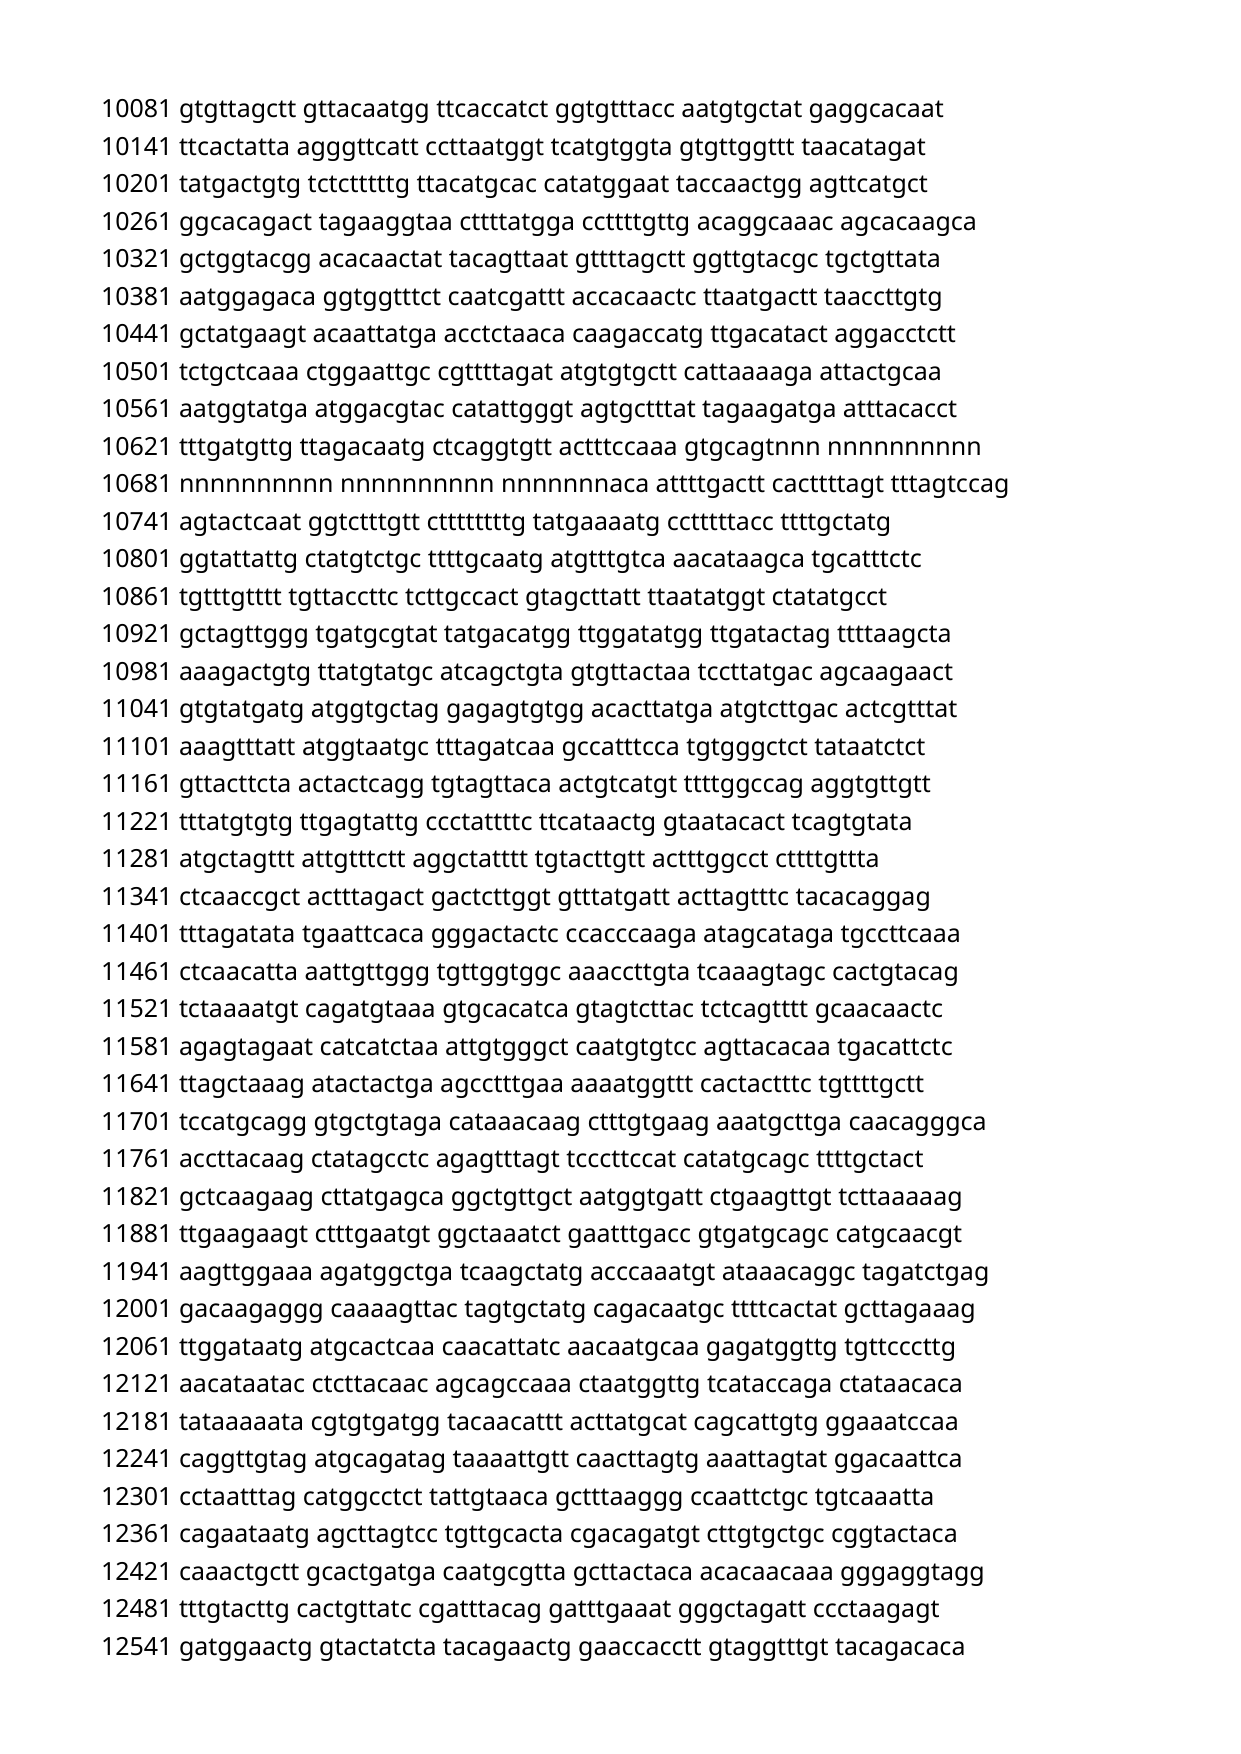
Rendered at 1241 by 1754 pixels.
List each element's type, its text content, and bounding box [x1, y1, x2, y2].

text 11041 gtgtatgatg atggtgctag gagagtgtgg acacttatga atgtcttgac actcgtttat [75, 689, 1165, 727]
text 10441 gctatgaagt acaattatga acctctaaca caagaccatg ttgacatact aggacctctt [75, 314, 1165, 352]
text 12301 cctaatttag catggcctct tattgtaaca gctttaaggg ccaattctgc tgtcaaatta [75, 1477, 1165, 1514]
text 12061 ttggataatg atgcactcaa caacattatc aacaatgcaa gagatggttg tgttcccttg [75, 1327, 1165, 1364]
text 12181 tataaaaata cgtgtgatgg tacaacattt acttatgcat cagcattgtg ggaaatccaa [75, 1402, 1165, 1439]
text 11401 tttagatata tgaattcaca gggactactc ccacccaaga atagcataga tgccttcaaa [75, 914, 1165, 952]
text 11101 aaagtttatt atggtaatgc tttagatcaa gccatttcca tgtgggctct tataatctct [75, 727, 1165, 764]
text 11341 ctcaaccgct actttagact gactcttggt gtttatgatt acttagtttc tacacaggag [75, 877, 1165, 914]
text 10501 tctgctcaaa ctggaattgc cgttttagat atgtgtgctt cattaaaaga attactgcaa [75, 352, 1165, 389]
text 11701 tccatgcagg gtgctgtaga cataaacaag ctttgtgaag aaatgcttga caacagggca [75, 1102, 1165, 1139]
text 10741 agtactcaat ggtctttgtt cttttttttg tatgaaaatg cctttttacc ttttgctatg [75, 502, 1165, 539]
text 10921 gctagttggg tgatgcgtat tatgacatgg ttggatatgg ttgatactag ttttaagcta [75, 614, 1165, 652]
text 10861 tgtttgtttt tgttaccttc tcttgccact gtagcttatt ttaatatggt ctatatgcct [75, 577, 1165, 614]
text 11881 ttgaagaagt ctttgaatgt ggctaaatct gaatttgacc gtgatgcagc catgcaacgt [75, 1214, 1165, 1252]
text 12421 caaactgctt gcactgatga caatgcgtta gcttactaca acacaacaaa gggaggtagg [75, 1552, 1165, 1589]
text 12481 tttgtacttg cactgttatc cgatttacag gatttgaaat gggctagatt ccctaagagt [75, 1589, 1165, 1627]
text 12541 gatggaactg gtactatcta tacagaactg gaaccacctt gtaggtttgt tacagacaca [75, 1627, 1165, 1664]
text 10801 ggtattattg ctatgtctgc ttttgcaatg atgtttgtca aacataagca tgcatttctc [75, 539, 1165, 577]
text 11941 aagttggaaa agatggctga tcaagctatg acccaaatgt ataaacaggc tagatctgag [75, 1252, 1165, 1289]
text 10081 gtgttagctt gttacaatgg ttcaccatct ggtgtttacc aatgtgctat gaggcacaat [75, 89, 1165, 127]
text 10561 aatggtatga atggacgtac catattgggt agtgctttat tagaagatga atttacacct [75, 389, 1165, 427]
text 10981 aaagactgtg ttatgtatgc atcagctgta gtgttactaa tccttatgac agcaagaact [75, 652, 1165, 689]
text 11641 ttagctaaag atactactga agcctttgaa aaaatggttt cactactttc tgttttgctt [75, 1064, 1165, 1102]
text 10321 gctggtacgg acacaactat tacagttaat gttttagctt ggttgtacgc tgctgttata [75, 239, 1165, 277]
text 11521 tctaaaatgt cagatgtaaa gtgcacatca gtagtcttac tctcagtttt gcaacaactc [75, 989, 1165, 1027]
text 11761 accttacaag ctatagcctc agagtttagt tcccttccat catatgcagc ttttgctact [75, 1139, 1165, 1177]
text 10201 tatgactgtg tctctttttg ttacatgcac catatggaat taccaactgg agttcatgct [75, 164, 1165, 202]
text 12241 caggttgtag atgcagatag taaaattgtt caacttagtg aaattagtat ggacaattca [75, 1439, 1165, 1477]
text 11281 atgctagttt attgtttctt aggctatttt tgtacttgtt actttggcct cttttgttta [75, 839, 1165, 877]
text 11461 ctcaacatta aattgttggg tgttggtggc aaaccttgta tcaaagtagc cactgtacag [75, 952, 1165, 989]
text 11221 tttatgtgtg ttgagtattg ccctattttc ttcataactg gtaatacact tcagtgtata [75, 802, 1165, 839]
text 12001 gacaagaggg caaaagttac tagtgctatg cagacaatgc ttttcactat gcttagaaag [75, 1289, 1165, 1327]
text 10621 tttgatgttg ttagacaatg ctcaggtgtt actttccaaa gtgcagtnnn nnnnnnnnnn [75, 427, 1165, 464]
text 10261 ggcacagact tagaaggtaa cttttatgga ccttttgttg acaggcaaac agcacaagca [75, 202, 1165, 239]
text 12361 cagaataatg agcttagtcc tgttgcacta cgacagatgt cttgtgctgc cggtactaca [75, 1514, 1165, 1552]
text 11161 gttacttcta actactcagg tgtagttaca actgtcatgt ttttggccag aggtgttgtt [75, 764, 1165, 802]
text 10381 aatggagaca ggtggtttct caatcgattt accacaactc ttaatgactt taaccttgtg [75, 277, 1165, 314]
text 12121 aacataatac ctcttacaac agcagccaaa ctaatggttg tcataccaga ctataacaca [75, 1364, 1165, 1402]
text 11821 gctcaagaag cttatgagca ggctgttgct aatggtgatt ctgaagttgt tcttaaaaag [75, 1177, 1165, 1214]
text 10681 nnnnnnnnnn nnnnnnnnnn nnnnnnnaca attttgactt cacttttagt tttagtccag [75, 464, 1165, 502]
text 10141 ttcactatta agggttcatt ccttaatggt tcatgtggta gtgttggttt taacatagat [75, 127, 1165, 164]
text 11581 agagtagaat catcatctaa attgtgggct caatgtgtcc agttacacaa tgacattctc [75, 1027, 1165, 1064]
